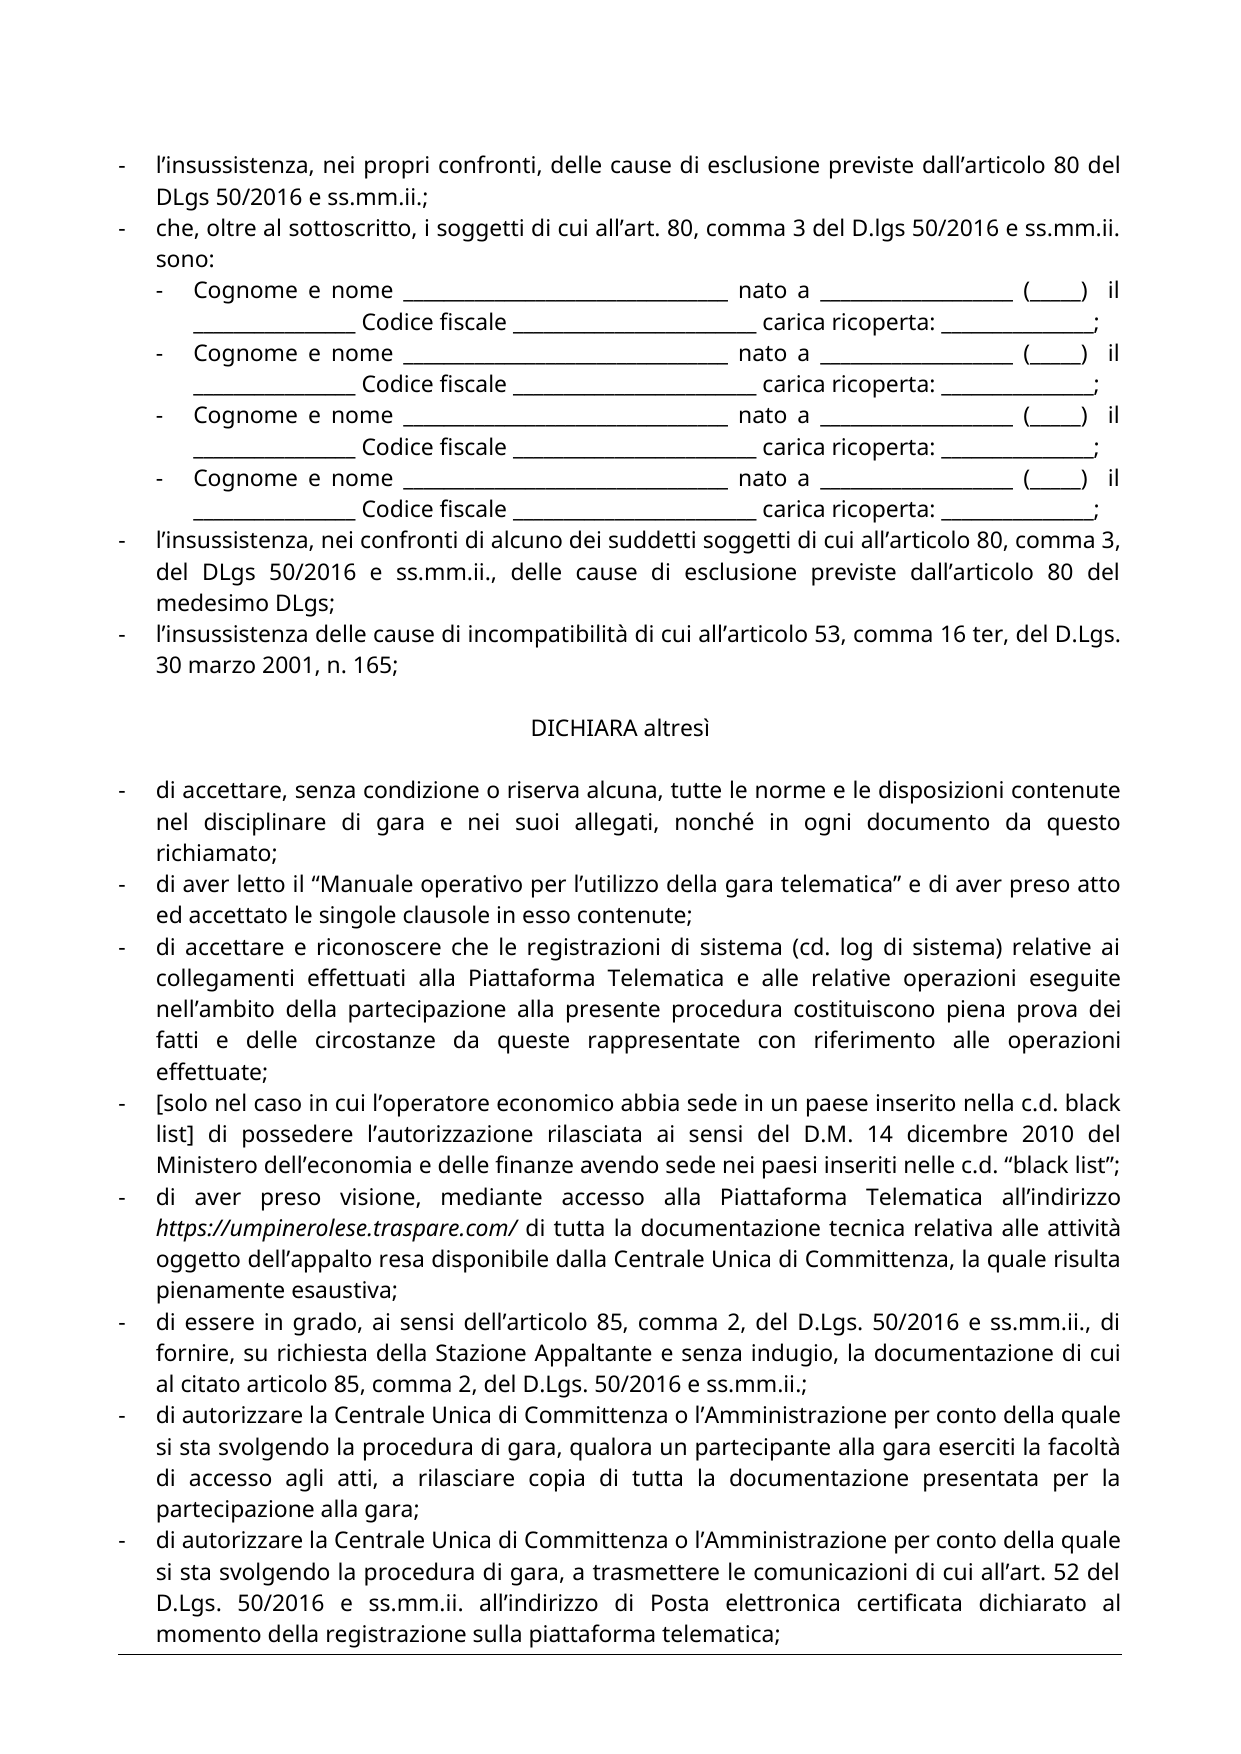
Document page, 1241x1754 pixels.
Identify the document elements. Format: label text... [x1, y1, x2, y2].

list che, oltre al sottoscritto, i soggetti di cui all’art. 80, comma 3 del D.lgs 50/2016 e ss.mm.ii. sono: [118, 212, 1122, 274]
list l’insussistenza delle cause di incompatibilità di cui all’articolo 53, comma 16 ter, del D.Lgs. 30 marzo 2001, n. 165; [118, 618, 1122, 681]
list di aver letto il “Manuale operativo per l’utilizzo della gara telematica” e di aver preso atto ed accettato le singole clausole in esso contenute; [118, 868, 1122, 931]
list di accettare e riconoscere che le registrazioni di sistema (cd. log di sistema) relative ai collegamenti effettuati alla Piattaforma Telematica e alle relative operazioni eseguite nell’ambito della partecipazione alla presente procedura costituiscono piena prova dei fatti e delle circostanze da queste rappresentate con riferimento alle operazioni effettuate; [118, 931, 1122, 1087]
list di autorizzare la Centrale Unica di Committenza o l’Amministrazione per conto della quale si sta svolgendo la procedura di gara, a trasmettere le comunicazioni di cui all’art. 52 del D.Lgs. 50/2016 e ss.mm.ii. all’indirizzo di Posta elettronica certificata dichiarato al momento della registrazione sulla piattaforma telematica; [118, 1524, 1122, 1649]
list Cognome e nome ________________________________ nato a ___________________ (_____) il ________________ Codice fiscale ________________________ carica ricoperta: _______________; [156, 337, 1122, 399]
list Cognome e nome ________________________________ nato a ___________________ (_____) il ________________ Codice fiscale ________________________ carica ricoperta: _______________; [156, 274, 1122, 337]
list l’insussistenza, nei propri confronti, delle cause di esclusione previste dall’articolo 80 del DLgs 50/2016 e ss.mm.ii.; [118, 149, 1122, 212]
list Cognome e nome ________________________________ nato a ___________________ (_____) il ________________ Codice fiscale ________________________ carica ricoperta: _______________; [156, 399, 1122, 462]
text DICHIARA altresì [118, 712, 1122, 743]
list [solo nel caso in cui l’operatore economico abbia sede in un paese inserito nella c.d. black list] di possedere l’autorizzazione rilasciata ai sensi del D.M. 14 dicembre 2010 del Ministero dell’economia e delle finanze avendo sede nei paesi inseriti nelle c.d. “black list”; [118, 1087, 1122, 1181]
list di essere in grado, ai sensi dell’articolo 85, comma 2, del D.Lgs. 50/2016 e ss.mm.ii., di fornire, su richiesta della Stazione Appaltante e senza indugio, la documentazione di cui al citato articolo 85, comma 2, del D.Lgs. 50/2016 e ss.mm.ii.; [118, 1306, 1122, 1399]
list Cognome e nome ________________________________ nato a ___________________ (_____) il ________________ Codice fiscale ________________________ carica ricoperta: _______________; [156, 462, 1122, 524]
list di autorizzare la Centrale Unica di Committenza o l’Amministrazione per conto della quale si sta svolgendo la procedura di gara, qualora un partecipante alla gara eserciti la facoltà di accesso agli atti, a rilasciare copia di tutta la documentazione presentata per la partecipazione alla gara; [118, 1399, 1122, 1524]
list di accettare, senza condizione o riserva alcuna, tutte le norme e le disposizioni contenute nel disciplinare di gara e nei suoi allegati, nonché in ogni documento da questo richiamato; [118, 774, 1122, 868]
list di aver preso visione, mediante accesso alla Piattaforma Telematica all’indirizzo https://umpinerolese.traspare.com/ di tutta la documentazione tecnica relativa alle attività oggetto dell’appalto resa disponibile dalla Centrale Unica di Committenza, la quale risulta pienamente esaustiva; [118, 1181, 1122, 1306]
list l’insussistenza, nei confronti di alcuno dei suddetti soggetti di cui all’articolo 80, comma 3, del DLgs 50/2016 e ss.mm.ii., delle cause di esclusione previste dall’articolo 80 del medesimo DLgs; [118, 524, 1122, 618]
